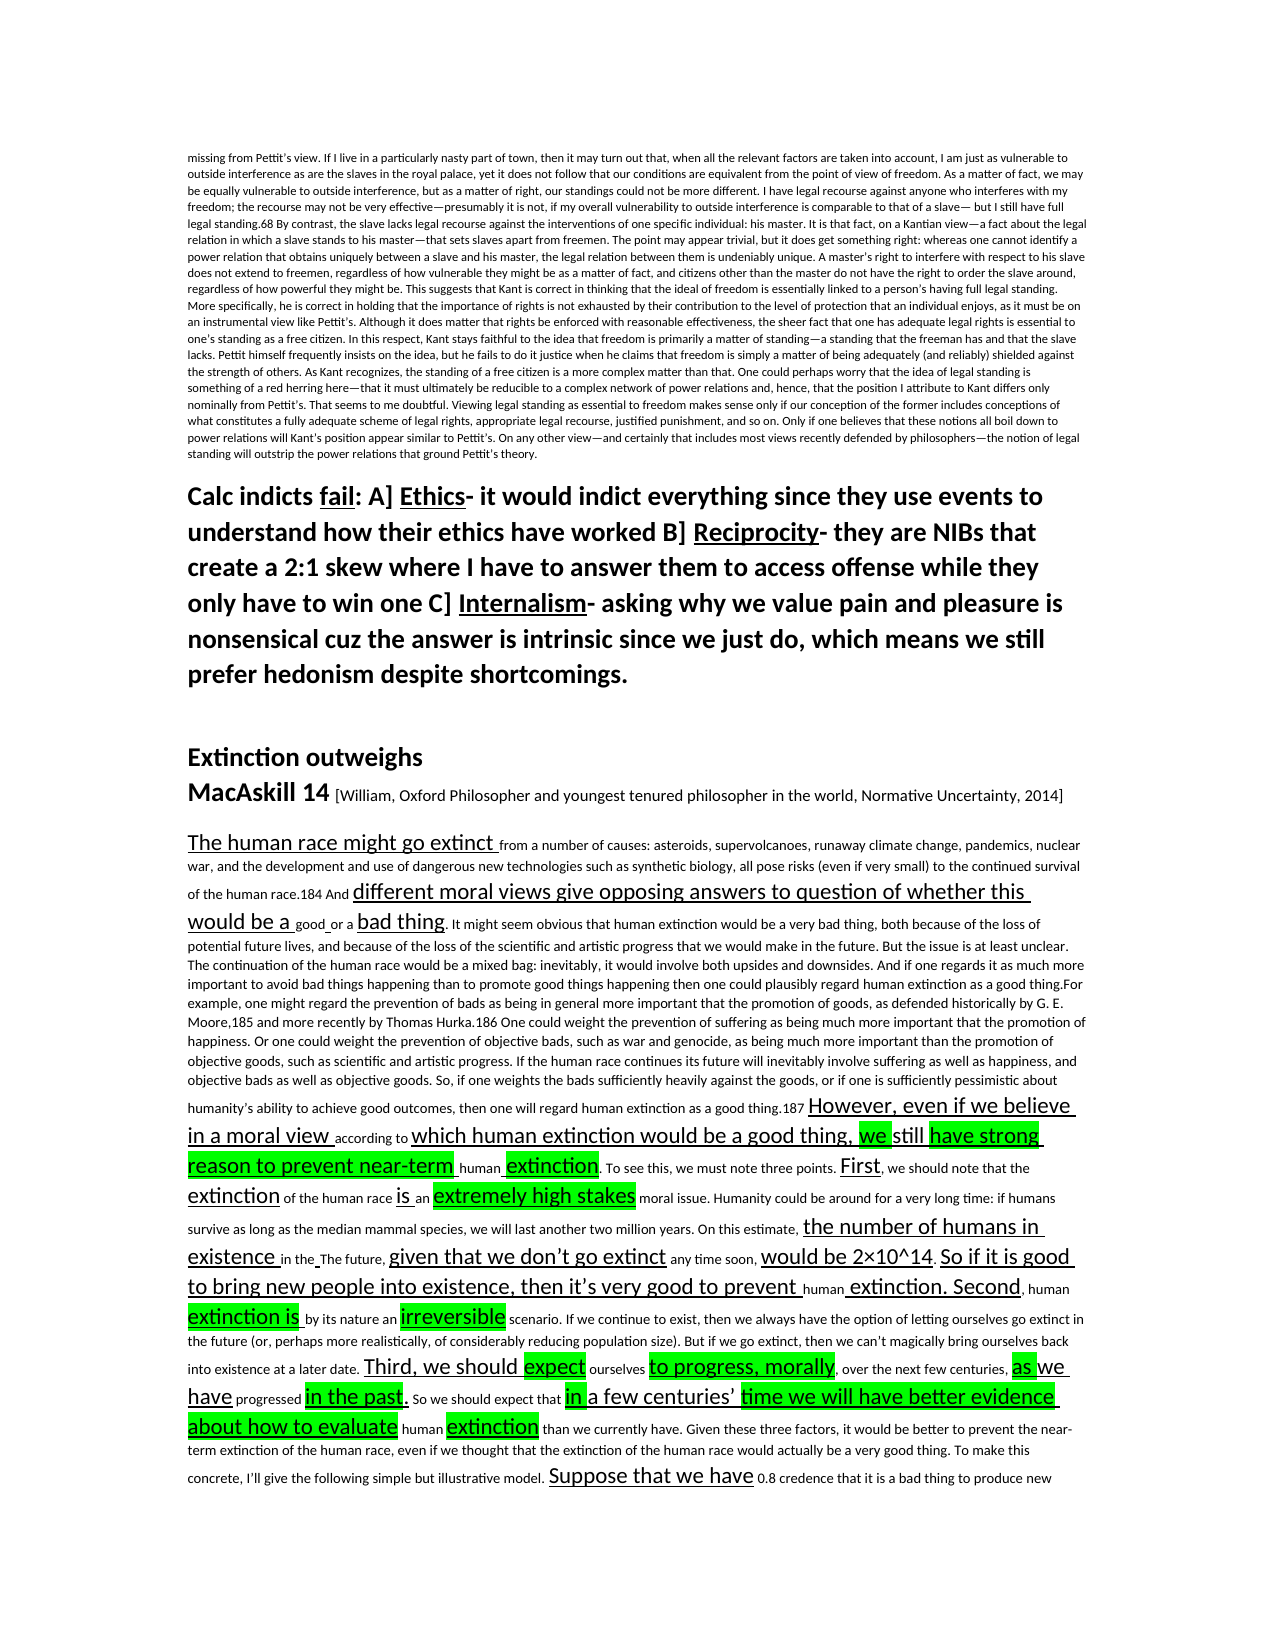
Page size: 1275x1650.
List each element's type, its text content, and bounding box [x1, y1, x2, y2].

subtitle Extinction outweighs [187, 740, 1087, 773]
text MacAskill 14 [William, Oxford Philosopher and youngest tenured philosopher in the world, Normative Uncertainty, 2014] [187, 776, 1087, 809]
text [187, 828, 1087, 1490]
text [187, 150, 1087, 462]
subtitle Calc indicts fail: A] Ethics- it would indict everything since they use events to understand how their ethics have worked B] Reciprocity- they are NIBs that create a 2:1 skew where I have to answer them to access offense while they only have to win one C] Internalism- asking why we value pain and pleasure is nonsensical cuz the answer is intrinsic since we just do, which means we still prefer hedonism despite shortcomings. [187, 479, 1087, 691]
